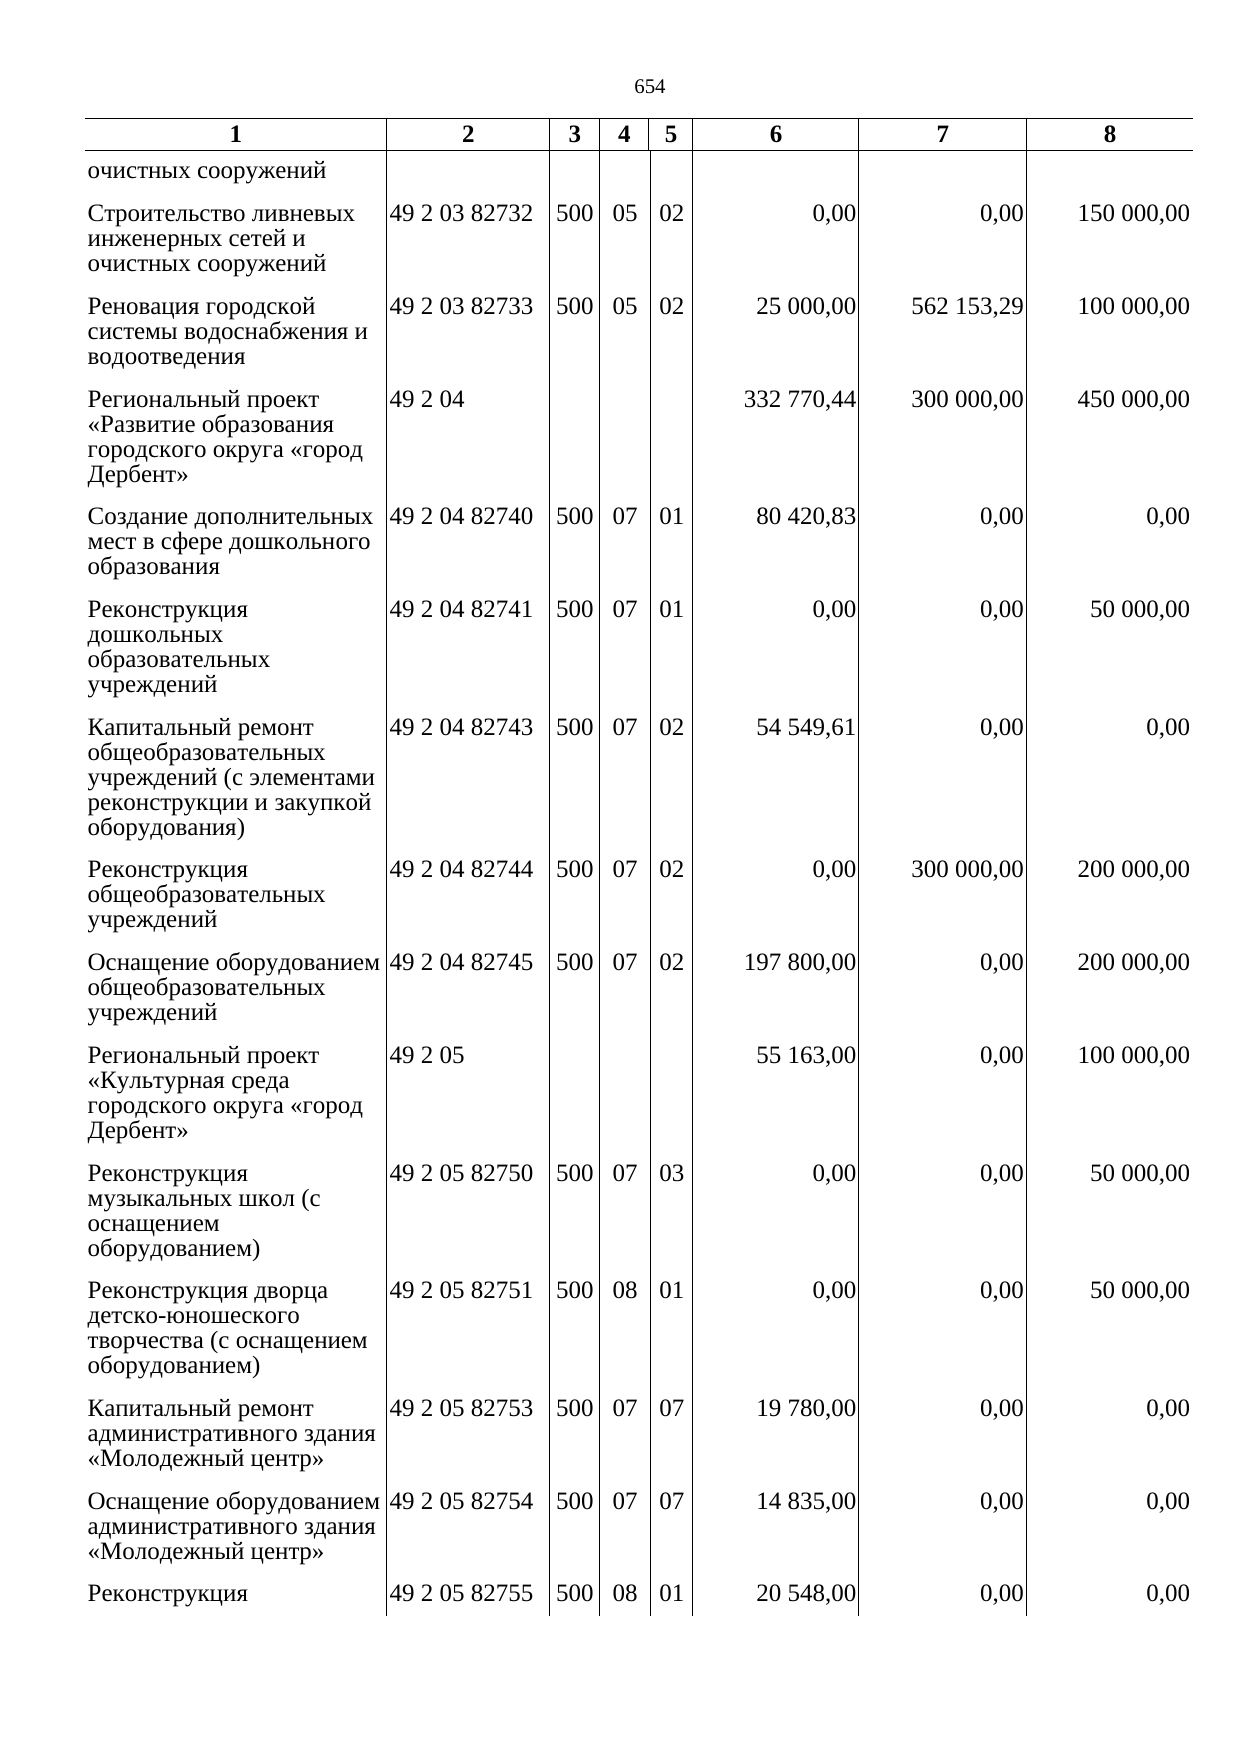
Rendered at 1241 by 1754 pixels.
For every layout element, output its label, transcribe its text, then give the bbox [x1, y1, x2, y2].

table_header 3 [550, 119, 599, 150]
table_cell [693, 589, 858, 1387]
table_header 7 [859, 119, 1026, 150]
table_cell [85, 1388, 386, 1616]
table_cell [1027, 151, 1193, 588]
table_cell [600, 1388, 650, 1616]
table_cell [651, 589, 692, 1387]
table_header 8 [1027, 119, 1193, 150]
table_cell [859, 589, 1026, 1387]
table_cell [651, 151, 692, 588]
table_header 6 [693, 119, 858, 150]
table_header 4 [600, 119, 648, 150]
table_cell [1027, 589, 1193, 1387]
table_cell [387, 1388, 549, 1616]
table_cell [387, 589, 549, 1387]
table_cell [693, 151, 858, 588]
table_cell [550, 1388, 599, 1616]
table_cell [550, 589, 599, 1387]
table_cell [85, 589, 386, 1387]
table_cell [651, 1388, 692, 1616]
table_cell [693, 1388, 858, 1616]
table_header 1 [85, 119, 386, 150]
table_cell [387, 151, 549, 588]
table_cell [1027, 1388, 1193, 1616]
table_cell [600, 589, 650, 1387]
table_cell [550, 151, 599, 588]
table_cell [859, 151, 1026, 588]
table_header 2 [387, 119, 549, 150]
table_header 5 [649, 119, 692, 150]
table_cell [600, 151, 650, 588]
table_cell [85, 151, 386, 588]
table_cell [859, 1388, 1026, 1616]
